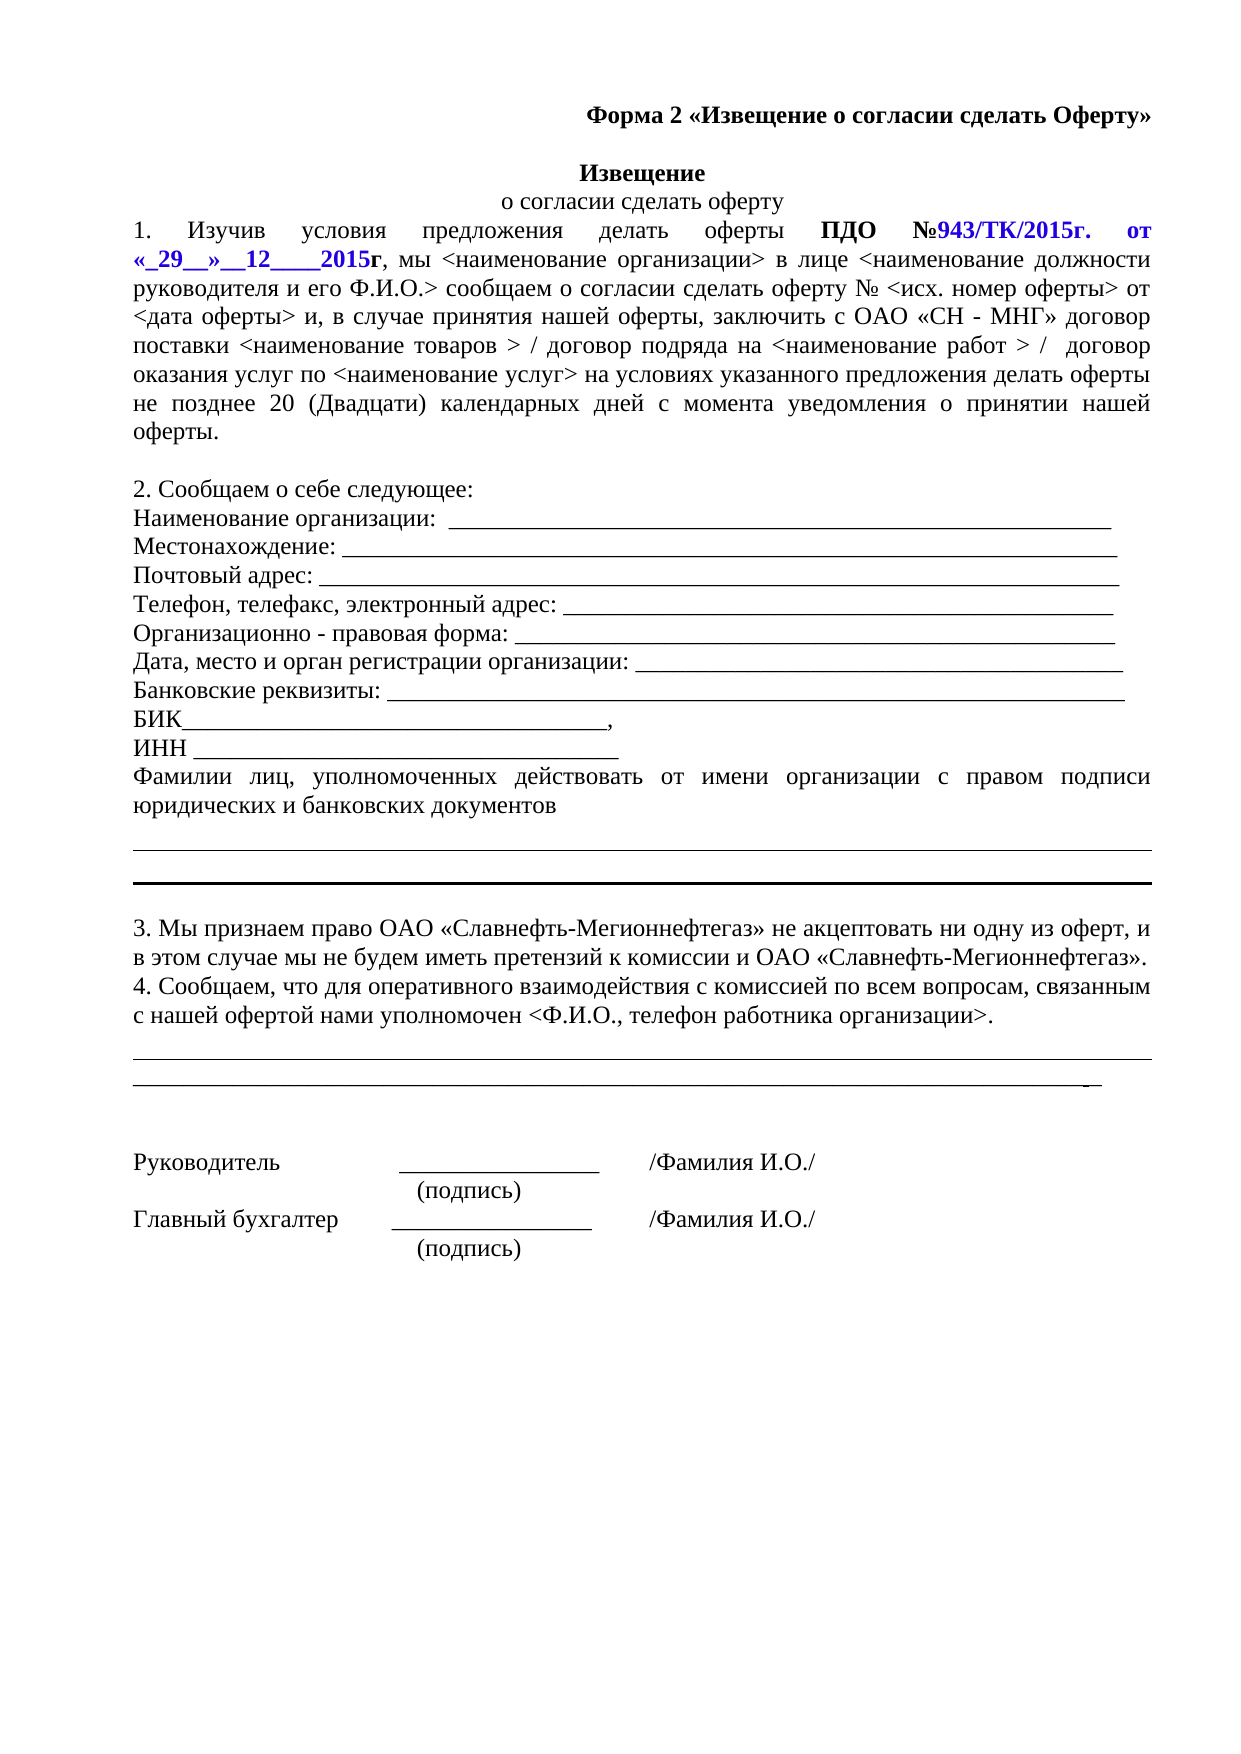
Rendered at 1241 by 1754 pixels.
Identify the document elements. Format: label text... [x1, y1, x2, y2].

text Фамилии лиц, уполномоченных действовать от имени организации с правом подписи юридических и банковских документов [133, 761, 1152, 819]
text ____________________________________________________________________________ _ [133, 1060, 1152, 1089]
text Телефон, телефакс, электронный адрес: ____________________________________________ [133, 589, 1152, 618]
text 1. Изучив условия предложения делать оферты ПДО №943/ТК/2015г. от «_29__»__12____2015г, мы <наименование организации> в лице <наименование должности руководителя и его Ф.И.О.> сообщаем о согласии сделать оферту № <исх. номер оферты> от <дата оферты> и, в случае принятия нашей оферты, заключить с ОАО «СН - МНГ» договор поставки <наименование товаров > / договор подряда на <наименование работ > / договор оказания услуг по <наименование услуг> на условиях указанного предложения делать оферты не позднее 20 (Двадцати) календарных дней с момента уведомления о принятии нашей оферты. [133, 215, 1152, 445]
text Дата, место и орган регистрации организации: _______________________________________ [133, 646, 1152, 675]
text (подпись) [133, 1233, 1152, 1262]
text Руководитель ________________ /Фамилия И.О./ [133, 1147, 1152, 1175]
text Почтовый адрес: ________________________________________________________________ [133, 560, 1152, 589]
text Организационно - правовая форма: ________________________________________________ [133, 618, 1152, 646]
text Главный бухгалтер ________________ /Фамилия И.О./ [133, 1204, 1152, 1233]
text (подпись) [133, 1175, 1152, 1204]
text Форма 2 «Извещение о согласии сделать Оферту» [133, 100, 1152, 129]
text 3. Мы признаем право ОАО «Славнефть-Мегионнефтегаз» не акцептовать ни одну из оферт, и в этом случае мы не будем иметь претензий к комиссии и ОАО «Славнефть-Мегионнефтегаз». [133, 913, 1152, 971]
text БИК__________________________________, [133, 704, 1152, 733]
text 2. Сообщаем о себе следующее: [133, 474, 1152, 503]
text о согласии сделать оферту [133, 186, 1152, 215]
text Наименование организации: _____________________________________________________ [133, 503, 1152, 531]
text 4. Сообщаем, что для оперативного взаимодействия с комиссией по всем вопросам, связанным с нашей офертой нами уполномочен <Ф.И.О., телефон работника организации>. [133, 971, 1152, 1028]
text Банковские реквизиты: ___________________________________________________________ [133, 675, 1152, 704]
text Местонахождение: ______________________________________________________________ [133, 531, 1152, 560]
text ИНН __________________________________ [133, 733, 1152, 761]
text Извещение [133, 158, 1152, 186]
